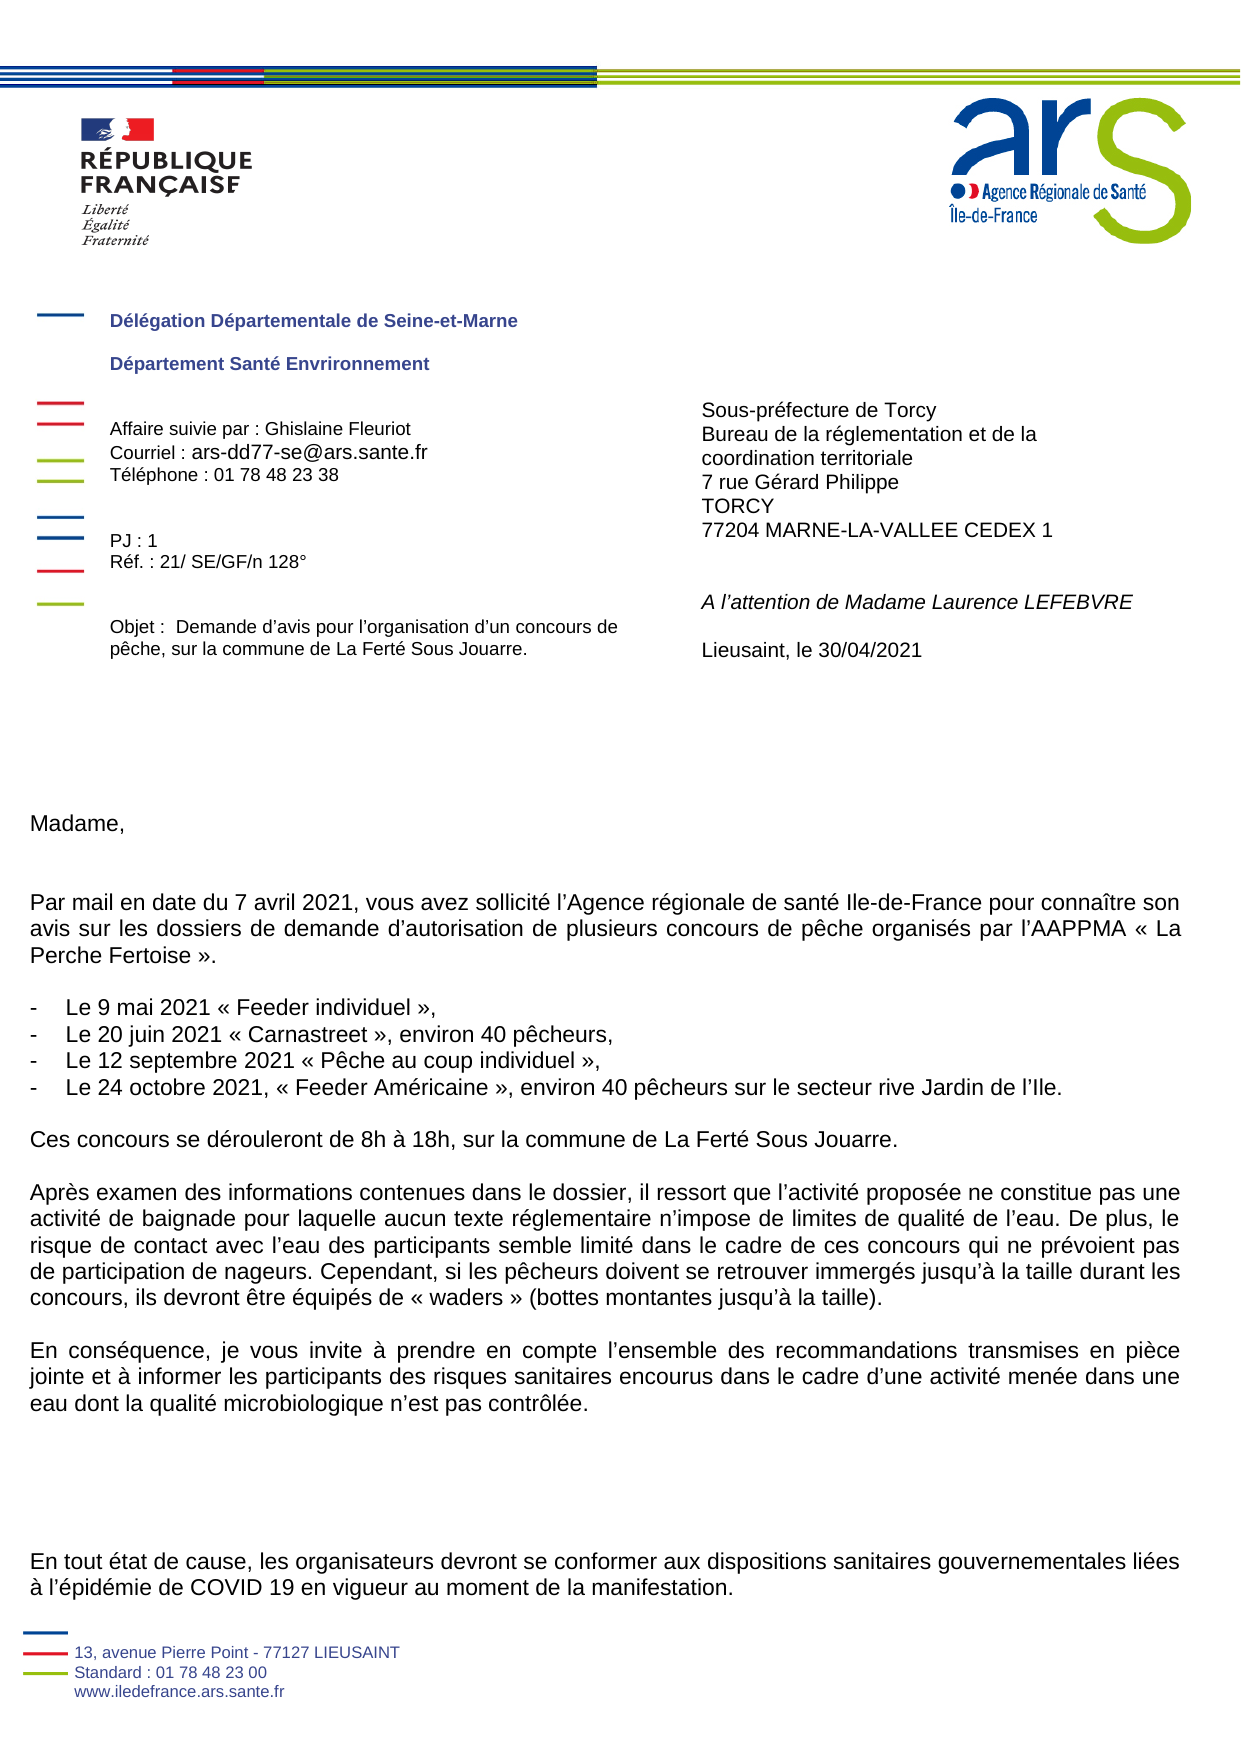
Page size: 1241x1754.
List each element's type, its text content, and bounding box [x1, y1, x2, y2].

text Après examen des informations contenues dans le dossier, il ressort que l’activité proposée ne constitue pas une activité de baignade pour laquelle aucun texte réglementaire n’impose de limites de qualité de l’eau. De plus, le risque de contact avec l’eau des participants semble limité dans le cadre de ces concours qui ne prévoient pas de participation de nageurs. Cependant, si les pêcheurs doivent se retrouver immergés jusqu’à la taille durant les concours, ils devront être équipés de « waders » (bottes montantes jusqu’à la taille). [29, 1179, 1181, 1311]
text En conséquence, je vous invite à prendre en compte l’ensemble des recommandations transmises en pièce jointe et à informer les participants des risques sanitaires encourus dans le cadre d’une activité menée dans une eau dont la qualité microbiologique n’est pas contrôlée. [29, 1337, 1181, 1416]
text Par mail en date du 7 avril 2021, vous avez sollicité l’Agence régionale de santé Ile-de-France pour connaître son avis sur les dossiers de demande d’autorisation de plusieurs concours de pêche organisés par l’AAPPMA « La Perche Fertoise ». [29, 889, 1181, 968]
table_header Délégation Départementale de Seine-et-Marne Département Santé Envrironnement [73, 266, 1168, 374]
table_cell Affaire suivie par : Ghislaine Fleuriot Courriel : ars-dd77-se@ars.sante.fr Téléphone : 01 78 48 23 38 [73, 374, 687, 529]
list Le 12 septembre 2021 « Pêche au coup individuel », [29, 1047, 1181, 1073]
text En tout état de cause, les organisateurs devront se conformer aux dispositions sanitaires gouvernementales liées à l’épidémie de COVID 19 en vigueur au moment de la manifestation. [29, 1548, 1181, 1601]
picture [0, 19, 1241, 244]
list Le 9 mai 2021 « Feeder individuel », [29, 994, 1181, 1021]
list Le 20 juin 2021 « Carnastreet », environ 40 pêcheurs, [29, 1021, 1181, 1047]
picture [35, 311, 86, 607]
picture [21, 1629, 70, 1677]
list Le 24 octobre 2021, « Feeder Américaine », environ 40 pêcheurs sur le secteur rive Jardin de l’Ile. [29, 1073, 1181, 1100]
text Ces concours se dérouleront de 8h à 18h, sur la commune de La Ferté Sous Jouarre. [29, 1126, 1181, 1152]
text Madame, [29, 810, 1181, 836]
table_cell PJ : 1 Réf. : 21/ SE/GF/n 128° Objet : Demande d’avis pour l’organisation d’un concours de pêche, sur la commune de La Ferté Sous Jouarre. [73, 530, 687, 681]
table_cell Sous-préfecture de Torcy Bureau de la réglementation et de la coordination territoriale 7 rue Gérard Philippe TORCY 77204 MARNE-LA-VALLEE CEDEX 1 A l’attention de Madame Laurence LEFEBVRE Lieusaint, le 30/04/2021 [687, 374, 1168, 681]
